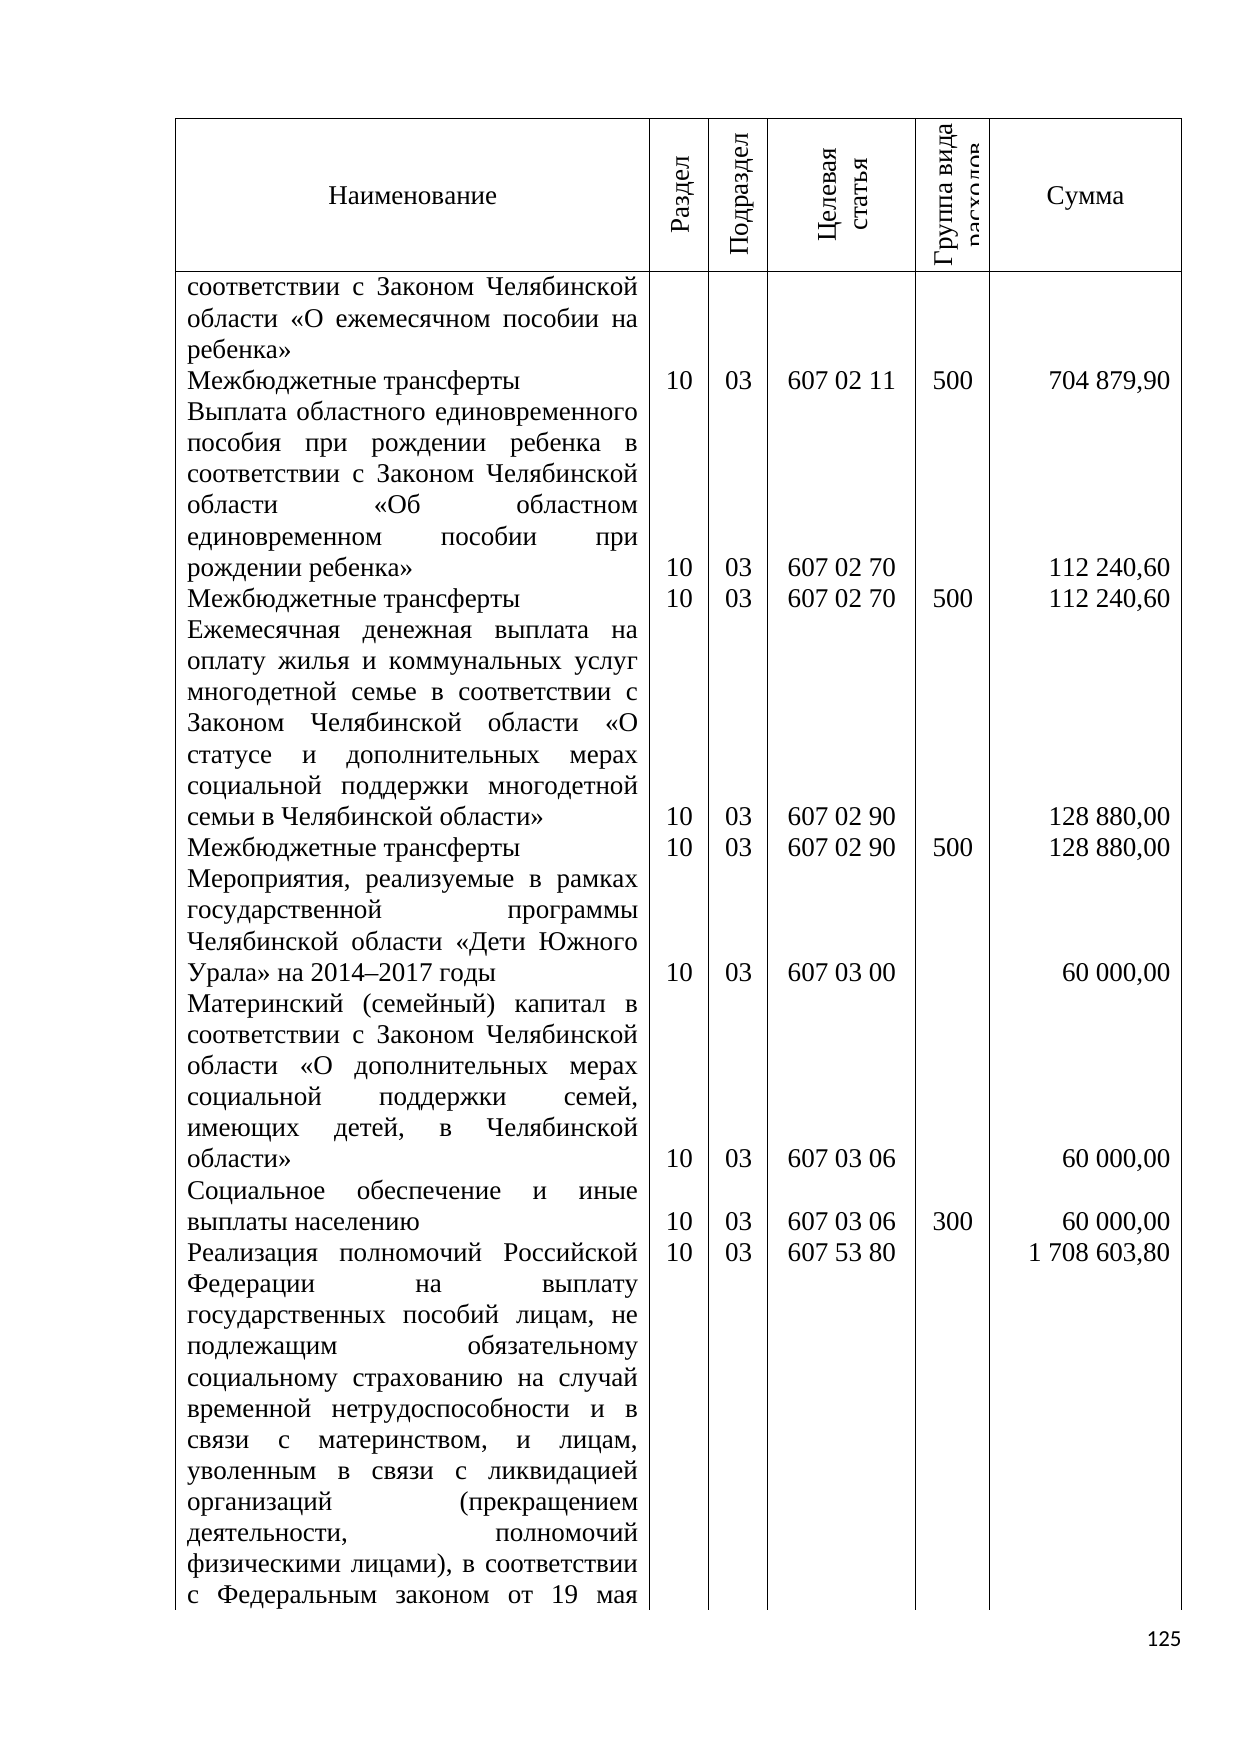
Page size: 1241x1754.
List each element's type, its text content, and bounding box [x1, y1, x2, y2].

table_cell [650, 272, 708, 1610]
table_header Раздел [650, 119, 708, 271]
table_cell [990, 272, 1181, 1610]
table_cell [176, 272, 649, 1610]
table_header Наименование [176, 119, 649, 271]
table_header Целевая статья [768, 119, 915, 271]
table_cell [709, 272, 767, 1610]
table_header Подраздел [709, 119, 767, 271]
table_header Группа вида расходов [916, 119, 989, 271]
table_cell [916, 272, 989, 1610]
table_header Сумма [990, 119, 1181, 271]
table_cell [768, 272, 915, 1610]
